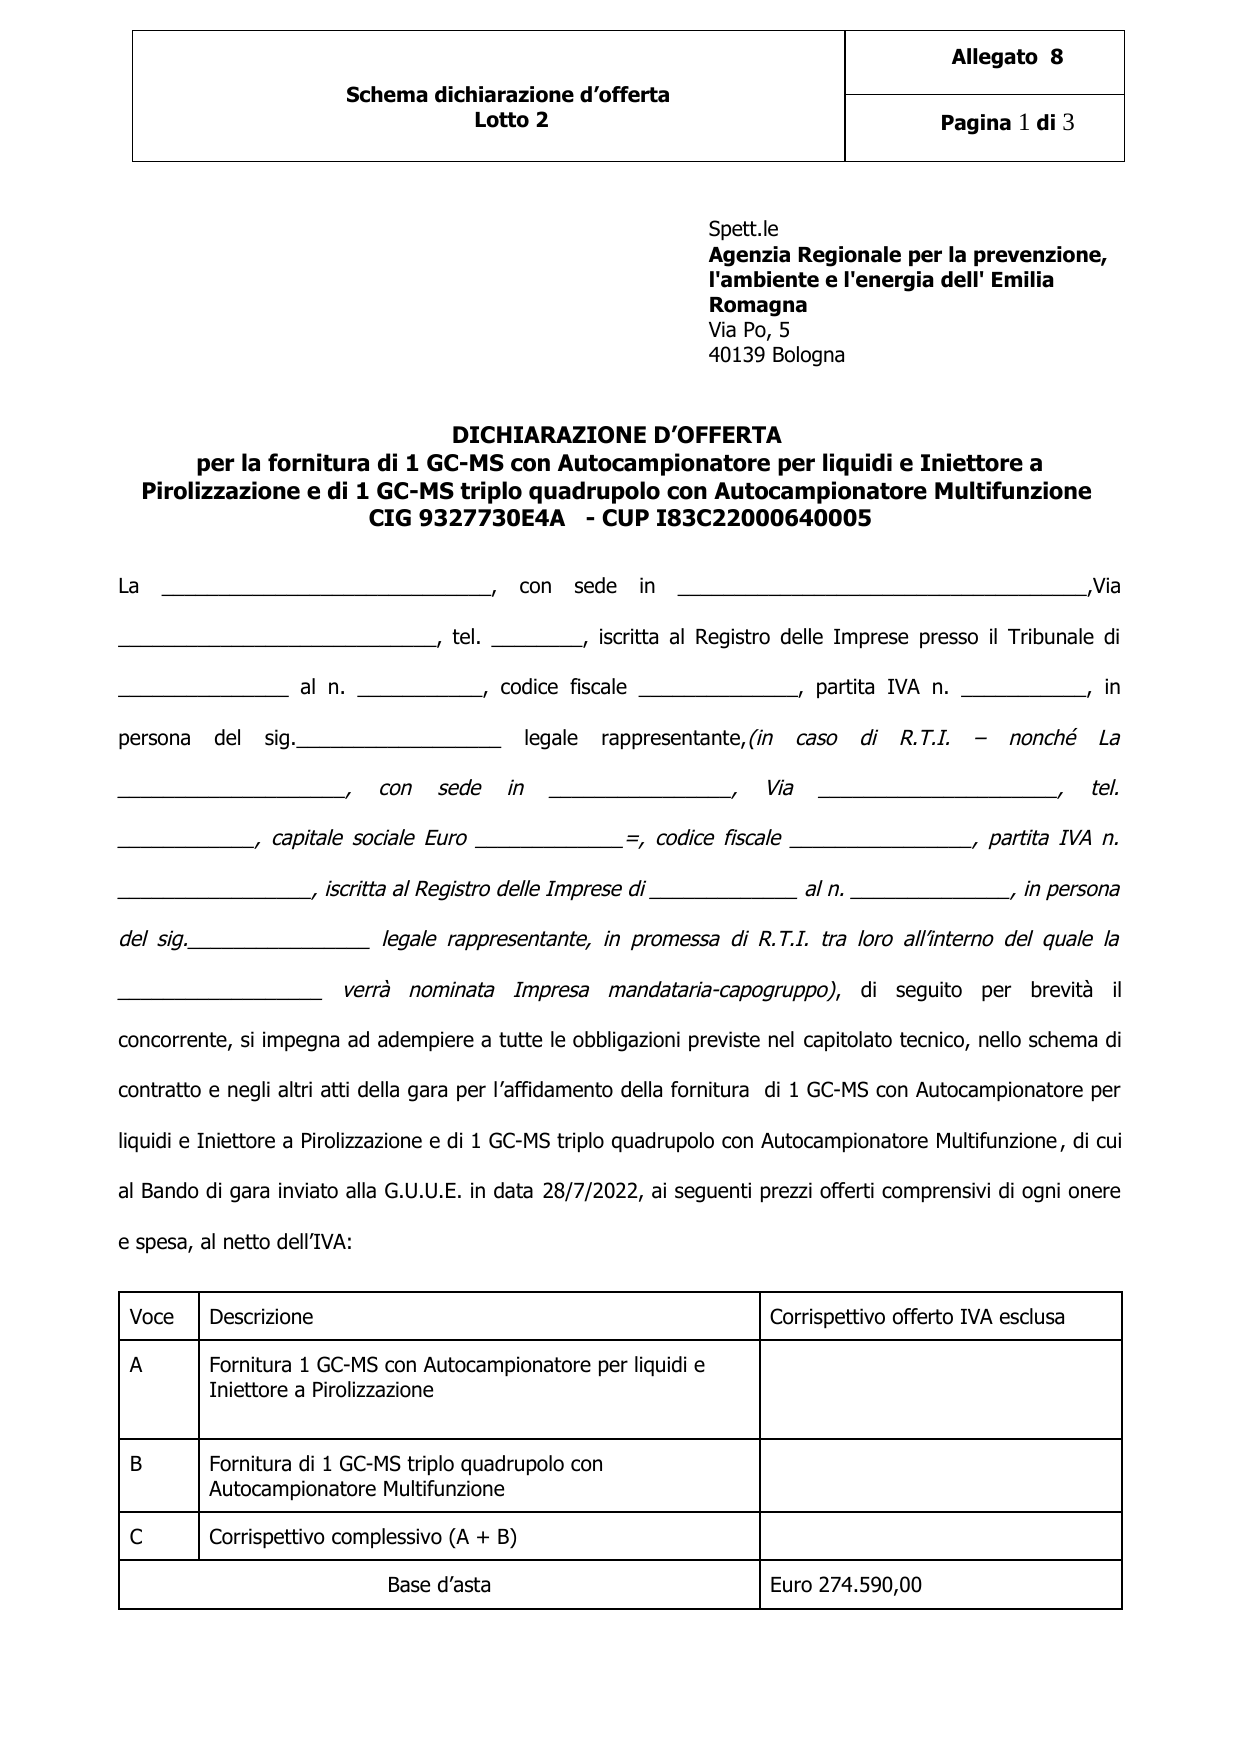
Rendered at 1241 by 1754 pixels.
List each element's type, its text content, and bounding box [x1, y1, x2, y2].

table_cell C [120, 1513, 198, 1559]
table_cell [761, 1513, 1121, 1559]
table_cell [761, 1440, 1121, 1511]
table_cell A [120, 1341, 198, 1438]
table_cell Fornitura di 1 GC-MS triplo quadrupolo con Autocampionatore Multifunzione [200, 1440, 759, 1511]
table_cell B [120, 1440, 198, 1511]
table_cell Corrispettivo complessivo (A + B) [200, 1513, 759, 1559]
table_cell [761, 1341, 1121, 1438]
text La _____________________________, con sede in ____________________________________,Via ____________________________, tel. ________, iscritta al Registro delle Imprese presso il Tribunale di _______________ al n. ___________, codice fiscale ______________, partita IVA n. ___________, in persona del sig.__________________ legale rappresentante,(in caso di R.T.I. – nonché La ____________________, con sede in ________________, Via _____________________, tel. ____________, capitale sociale Euro _____________=, codice fiscale ________________, partita IVA n. _________________, iscritta al Registro delle Imprese di _____________ al n. ______________, in persona del sig.________________ legale rappresentante, in promessa di R.T.I. tra loro all’interno del quale la __________________ verrà nominata Impresa mandataria-capogruppo), di seguito per brevità il concorrente, si impegna ad adempiere a tutte le obbligazioni previste nel capitolato tecnico, nello schema di contratto e negli altri atti della gara per l’affidamento della fornitura di 1 GC-MS con Autocampionatore per liquidi e Iniettore a Pirolizzazione e di 1 GC-MS triplo quadrupolo con Autocampionatore Multifunzione, di cui al Bando di gara inviato alla G.U.U.E. in data 28/7/2022, ai seguenti prezzi offerti comprensivi di ogni onere e spesa, al netto dell’IVA: [118, 573, 1122, 1253]
text DICHIARAZIONE D’OFFERTA per la fornitura di 1 GC-MS con Autocampionatore per liquidi e Iniettore a Pirolizzazione e di 1 GC-MS triplo quadrupolo con Autocampionatore Multifunzione CIG 9327730E4A - CUP I83C22000640005 [118, 421, 1122, 532]
table_cell Fornitura 1 GC-MS con Autocampionatore per liquidi e Iniettore a Pirolizzazione [200, 1341, 759, 1438]
table_header Descrizione [200, 1293, 759, 1339]
table_header Voce [120, 1293, 198, 1339]
table_cell Euro 274.590,00 [761, 1561, 1121, 1607]
list Spett.le Agenzia Regionale per la prevenzione, l'ambiente e l'energia dell' Emilia Romagna Via Po, 5 40139 Bologna [663, 216, 1122, 367]
table_header Corrispettivo offerto IVA esclusa [761, 1293, 1121, 1339]
table_cell Base d’asta [120, 1561, 759, 1607]
